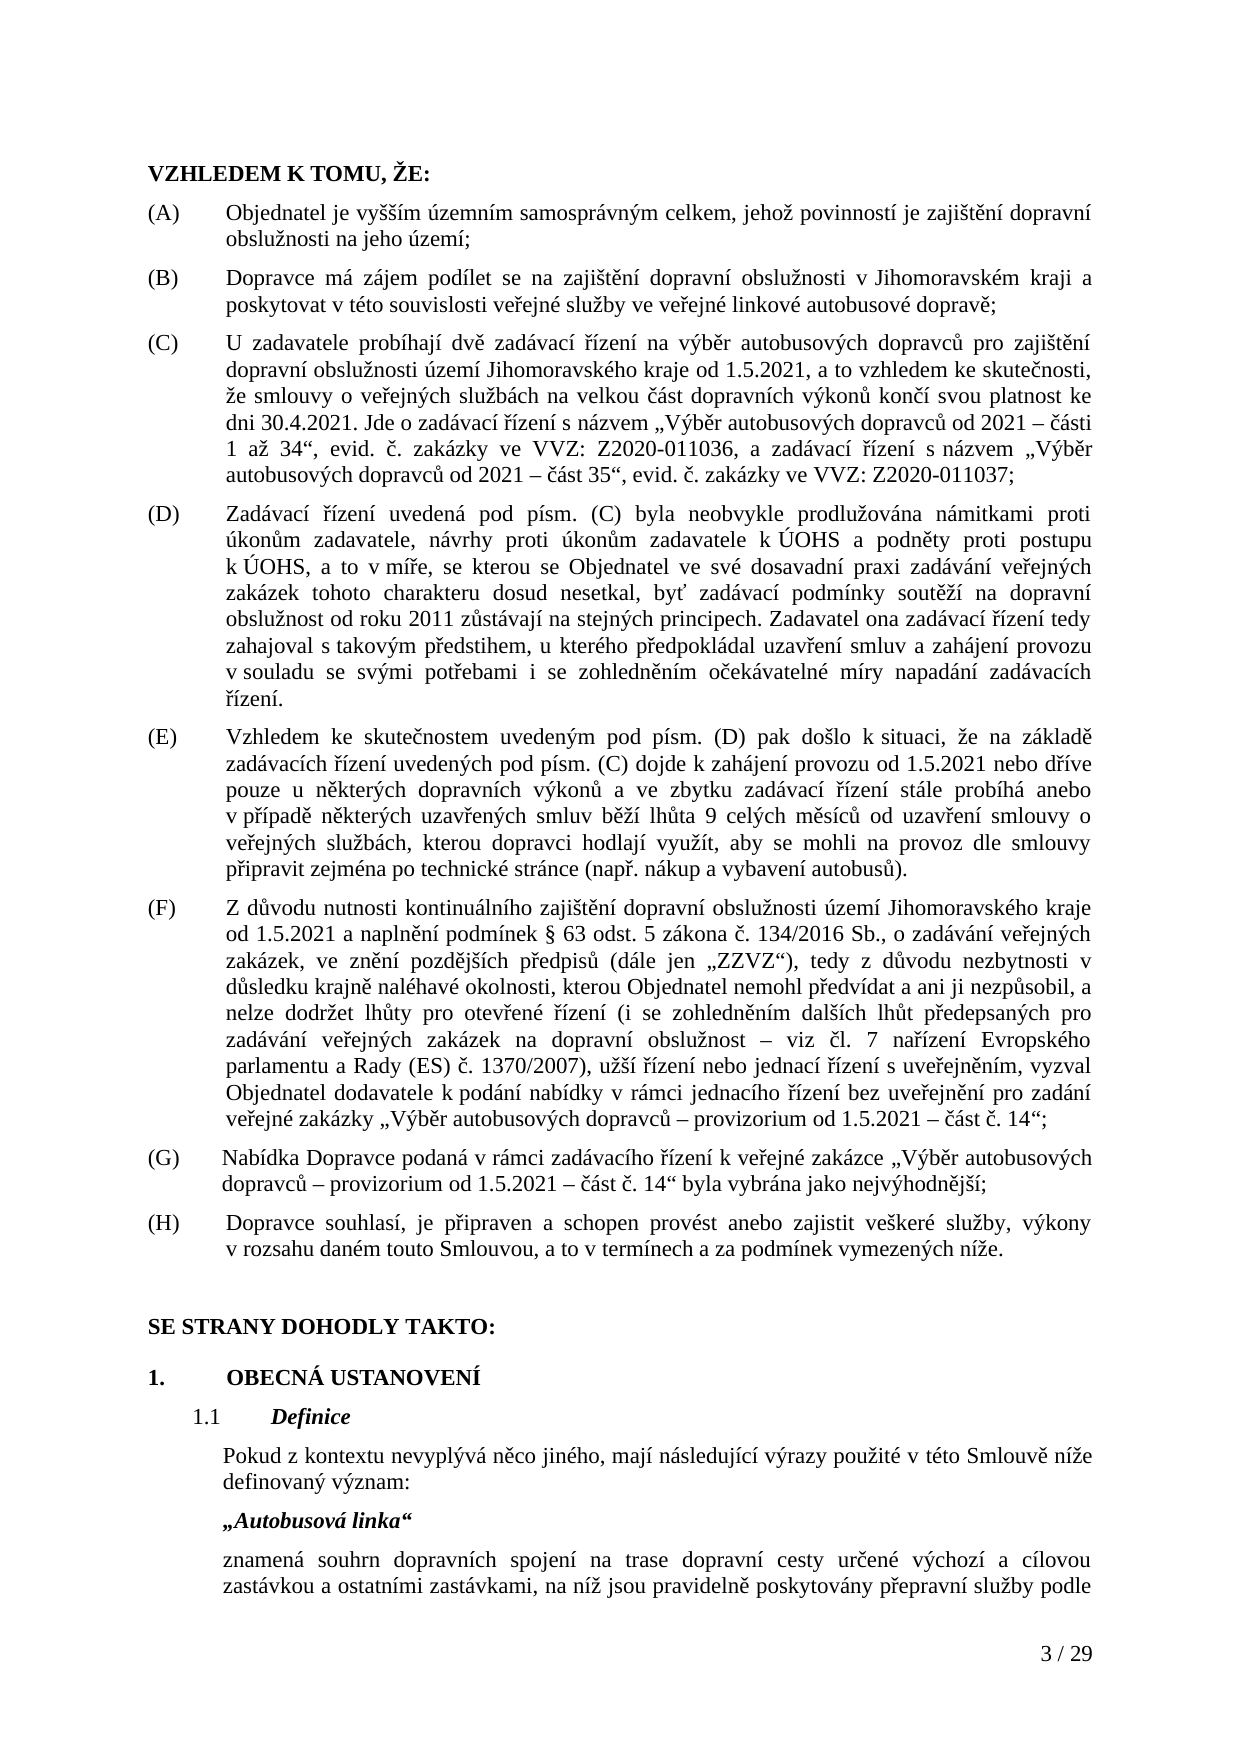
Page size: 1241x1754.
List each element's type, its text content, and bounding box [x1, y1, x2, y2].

text Dopravce má zájem podílet se na zajištění dopravní obslužnosti v Jihomoravském kraji a poskytovat v této souvislosti veřejné služby ve veřejné linkové autobusové dopravě; [148, 264, 1092, 317]
text SE STRANY DOHODLY TAKTO: [148, 1313, 1092, 1339]
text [223, 1546, 1092, 1599]
text Objednatel je vyšším územním samosprávným celkem, jehož povinností je zajištění dopravní obslužnosti na jeho území; [148, 199, 1092, 252]
text Definice [192, 1403, 1092, 1429]
text Zadávací řízení uvedená pod písm. (C) byla neobvykle prodlužována námitkami proti úkonům zadavatele, návrhy proti úkonům zadavatele k ÚOHS a podněty proti postupu k ÚOHS, a to v míře, se kterou se Objednatel ve své dosavadní praxi zadávání veřejných zakázek tohoto charakteru dosud nesetkal, byť zadávací podmínky soutěží na dopravní obslužnost od roku 2011 zůstávají na stejných principech. Zadavatel ona zadávací řízení tedy zahajoval s takovým předstihem, u kterého předpokládal uzavření smluv a zahájení provozu v souladu se svými potřebami i se zohledněním očekávatelné míry napadání zadávacích řízení. [148, 500, 1092, 711]
text Z důvodu nutnosti kontinuálního zajištění dopravní obslužnosti území Jihomoravského kraje od 1.5.2021 a naplnění podmínek § 63 odst. 5 zákona č. 134/2016 Sb., o zadávání veřejných zakázek, ve znění pozdějších předpisů (dále jen „ZZVZ“), tedy z důvodu nezbytnosti v důsledku krajně naléhavé okolnosti, kterou Objednatel nemohl předvídat a ani ji nezpůsobil, a nelze dodržet lhůty pro otevřené řízení (i se zohledněním dalších lhůt předepsaných pro zadávání veřejných zakázek na dopravní obslužnost – viz čl. 7 nařízení Evropského parlamentu a Rady (ES) č. 1370/2007), užší řízení nebo jednací řízení s uveřejněním, vyzval Objednatel dodavatele k podání nabídky v rámci jednacího řízení bez uveřejnění pro zadání veřejné zakázky „Výběr autobusových dopravců – provizorium od 1.5.2021 – část č. 14“; [148, 894, 1092, 1131]
text Vzhledem ke skutečnostem uvedeným pod písm. (D) pak došlo k situaci, že na základě zadávacích řízení uvedených pod písm. (C) dojde k zahájení provozu od 1.5.2021 nebo dříve pouze u některých dopravních výkonů a ve zbytku zadávací řízení stále probíhá anebo v případě některých uzavřených smluv běží lhůta 9 celých měsíců od uzavření smlouvy o veřejných službách, kterou dopravci hodlají využít, aby se mohli na provoz dle smlouvy připravit zejména po technické stránce (např. nákup a vybavení autobusů). [148, 723, 1092, 882]
text Nabídka Dopravce podaná v rámci zadávacího řízení k veřejné zakázce „Výběr autobusových dopravců – provizorium od 1.5.2021 – část č. 14“ byla vybrána jako nejvýhodnější; [148, 1144, 1092, 1196]
subtitle Obecná ustanovení [148, 1364, 1092, 1391]
text Dopravce souhlasí, je připraven a schopen provést anebo zajistit veškeré služby, výkony v rozsahu daném touto Smlouvou, a to v termínech a za podmínek vymezených níže. [148, 1209, 1092, 1262]
text Pokud z kontextu nevyplývá něco jiného, mají následující výrazy použité v této Smlouvě níže definovaný význam: [148, 1442, 1092, 1495]
text „Autobusová linka“ [223, 1507, 1092, 1534]
subtitle VZHLEDEM K TOMU, ŽE: [148, 160, 1092, 187]
text U zadavatele probíhají dvě zadávací řízení na výběr autobusových dopravců pro zajištění dopravní obslužnosti území Jihomoravského kraje od 1.5.2021, a to vzhledem ke skutečnosti, že smlouvy o veřejných službách na velkou část dopravních výkonů končí svou platnost ke dni 30.4.2021. Jde o zadávací řízení s názvem „Výběr autobusových dopravců od 2021 – části 1 až 34“, evid. č. zakázky ve VVZ: Z2020-011036, a zadávací řízení s názvem „Výběr autobusových dopravců od 2021 – část 35“, evid. č. zakázky ve VVZ: Z2020-011037; [148, 329, 1092, 488]
